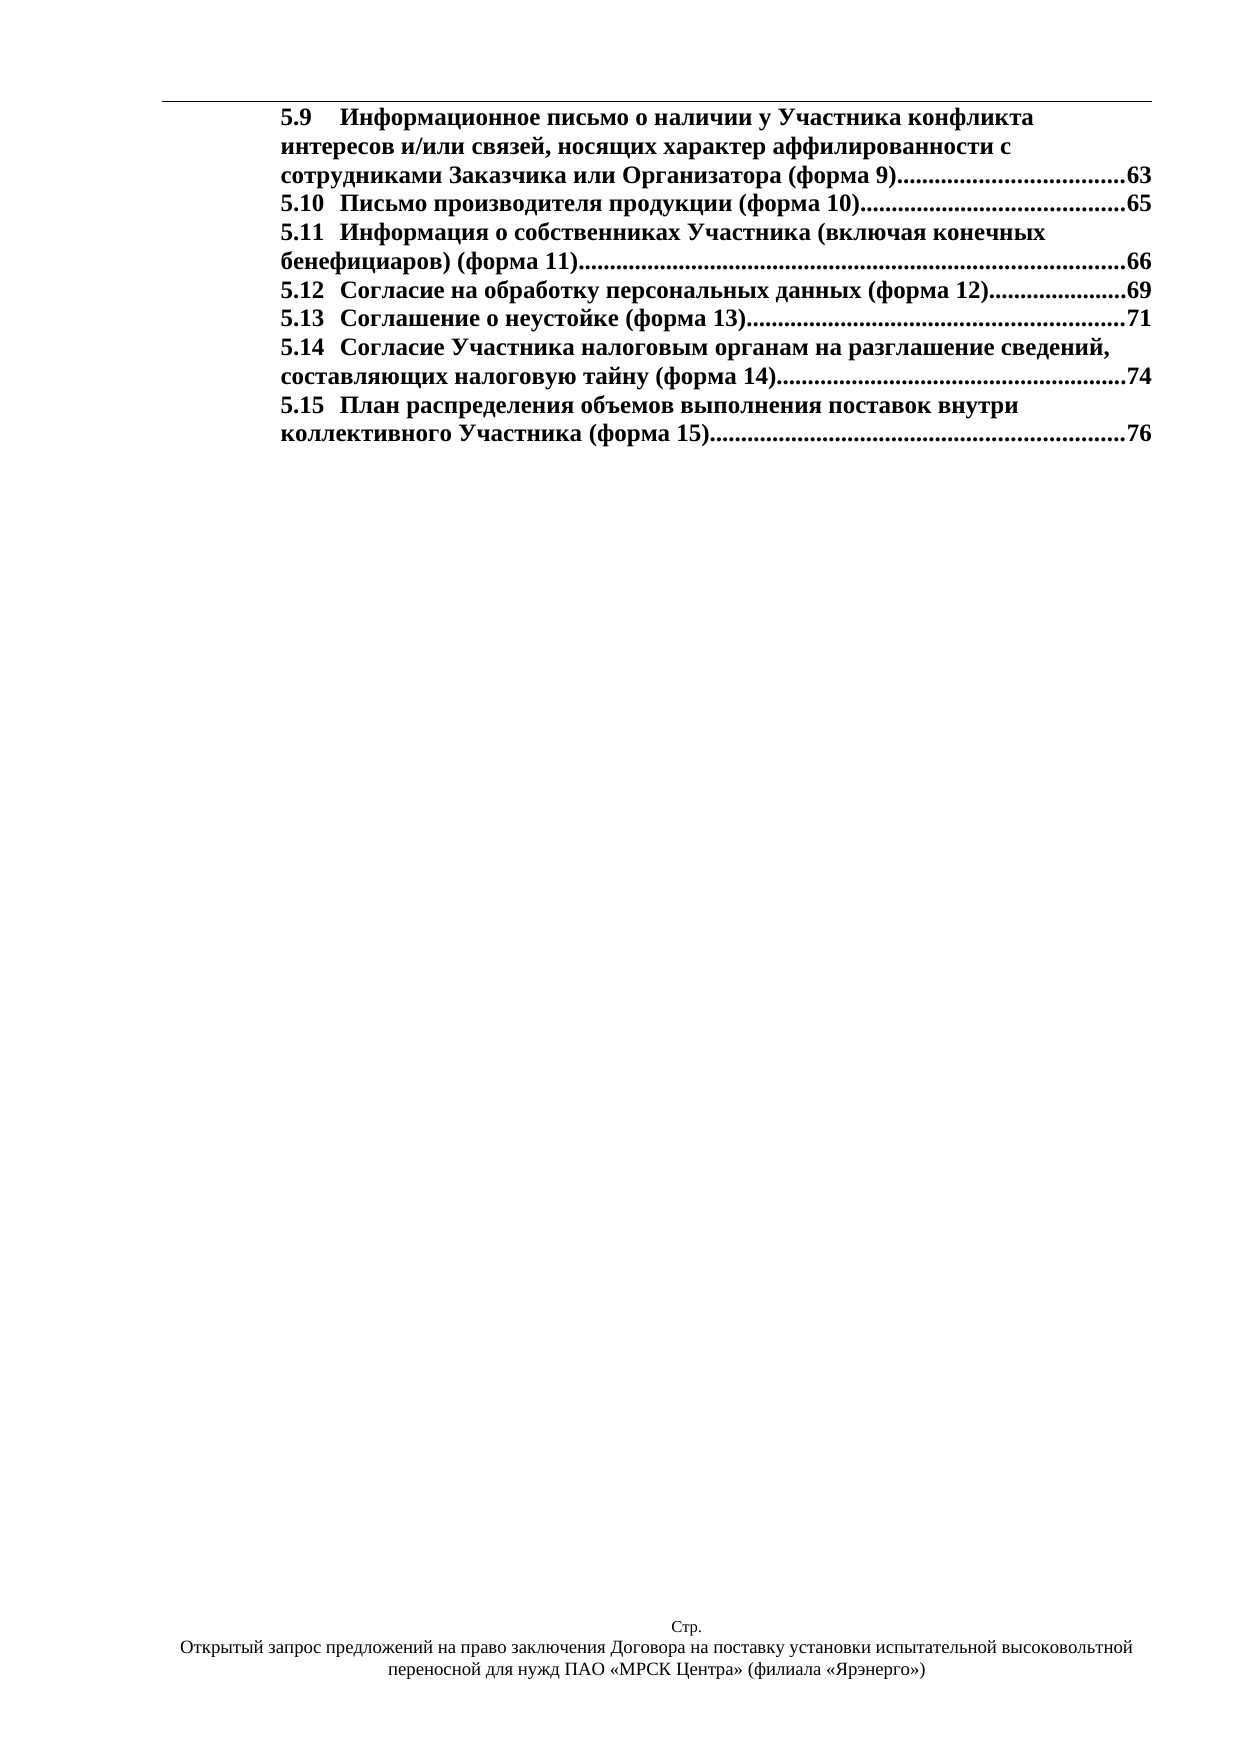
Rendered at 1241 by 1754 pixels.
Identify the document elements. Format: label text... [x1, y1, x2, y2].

text 5.14 Согласие Участника налоговым органам на разглашение сведений, составляющих налоговую тайну (форма 14) 74 [280, 332, 1133, 390]
text 5.12 Согласие на обработку персональных данных (форма 12) 69 [280, 275, 1133, 303]
text 5.11 Информация о собственниках Участника (включая конечных бенефициаров) (форма 11) 66 [280, 217, 1133, 275]
text 5.9 Информационное письмо о наличии у Участника конфликта интересов и/или связей, носящих характер аффилированности с сотрудниками Заказчика или Организатора (форма 9) 63 [280, 102, 1133, 188]
text 5.13 Соглашение о неустойке (форма 13) 71 [280, 303, 1133, 332]
text 5.10 Письмо производителя продукции (форма 10) 65 [280, 188, 1133, 217]
text 5.15 План распределения объемов выполнения поставок внутри коллективного Участника (форма 15) 76 [280, 390, 1133, 447]
